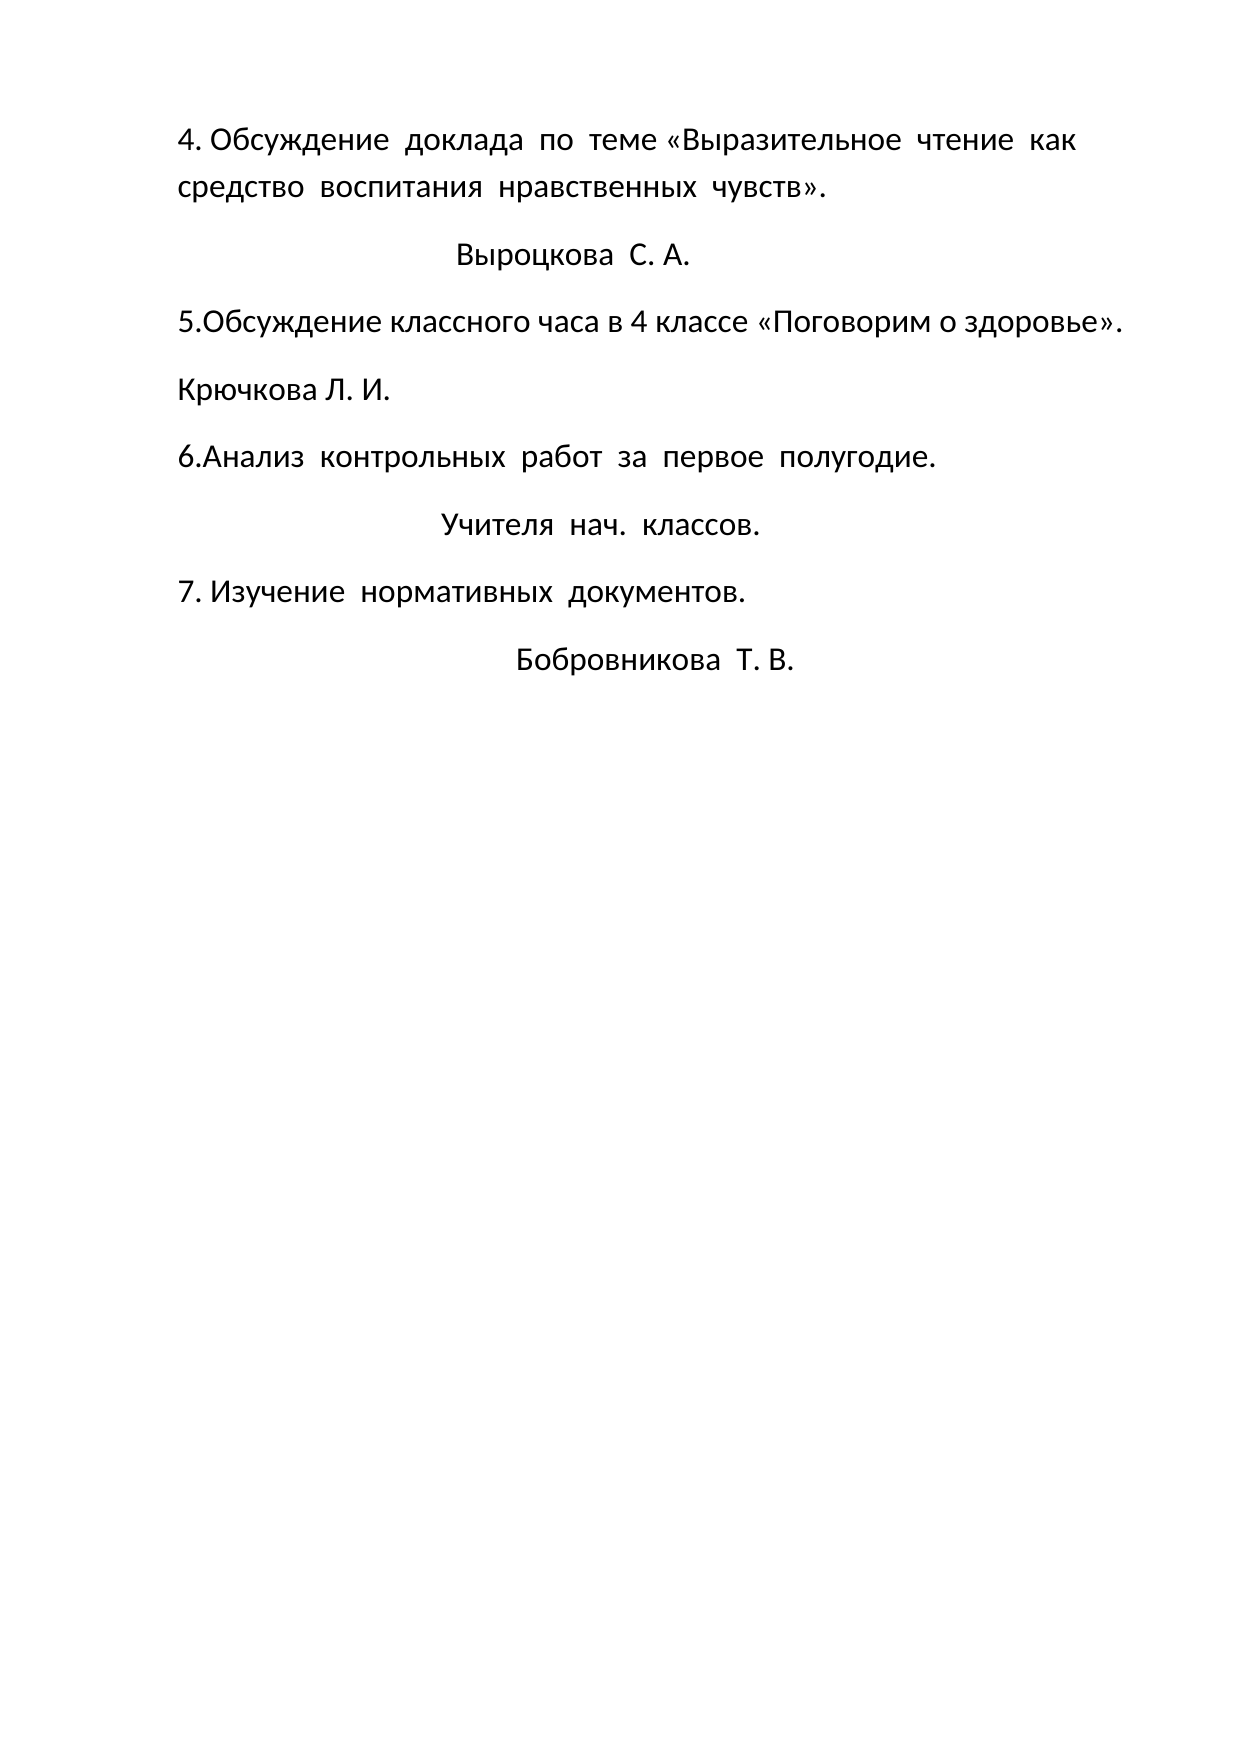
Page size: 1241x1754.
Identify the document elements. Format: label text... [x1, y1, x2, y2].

text Крючкова Л. И. [177, 368, 1152, 408]
text 7. Изучение нормативных документов. [177, 571, 1152, 611]
text 6.Анализ контрольных работ за первое полугодие. [177, 435, 1152, 476]
text Бобровникова Т. В. [177, 638, 1152, 679]
text 4. Обсуждение доклада по теме «Выразительное чтение как средство воспитания нравственных чувств». [177, 118, 1152, 206]
text Выроцкова С. А. [177, 232, 1152, 273]
text Учителя нач. классов. [177, 503, 1152, 544]
text 5.Обсуждение классного часа в 4 классе «Поговорим о здоровье». [177, 300, 1152, 341]
